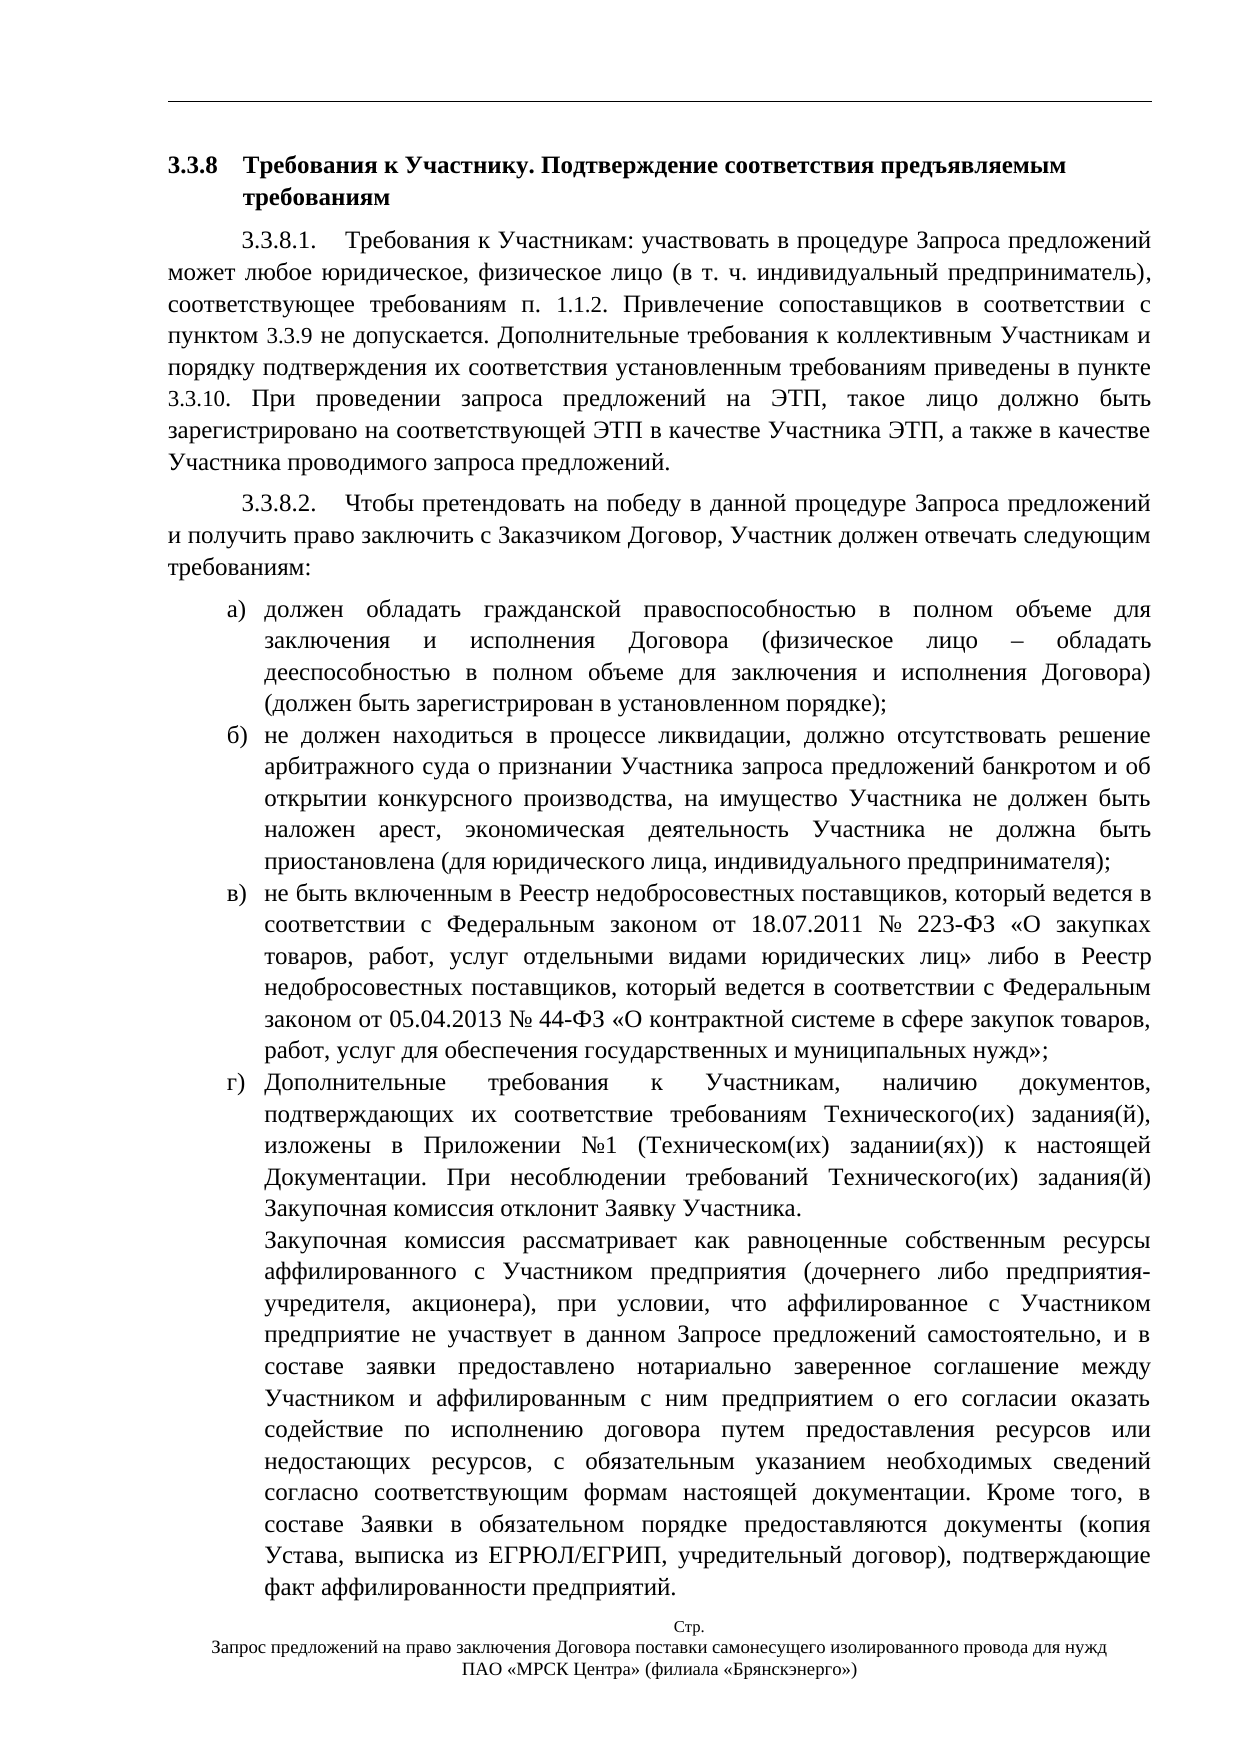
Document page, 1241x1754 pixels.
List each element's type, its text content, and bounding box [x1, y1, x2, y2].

text Закупочная комиссия рассматривает как равноценные собственным ресурсы аффилированного с Участником предприятия (дочернего либо предприятия-учредителя, акционера), при условии, что аффилированное с Участником предприятие не участвует в данном Запросе предложений самостоятельно, и в составе заявки предоставлено нотариально заверенное соглашение между Участником и аффилированным с ним предприятием о его согласии оказать содействие по исполнению договора путем предоставления ресурсов или недостающих ресурсов, с обязательным указанием необходимых сведений согласно соответствующим формам настоящей документации. Кроме того, в составе Заявки в обязательном порядке предоставляются документы (копия Устава, выписка из ЕГРЮЛ/ЕГРИП, учредительный договор), подтверждающие факт аффилированности предприятий. [264, 1225, 1152, 1601]
subtitle Требования к Участнику. Подтверждение соответствия предъявляемым требованиям [168, 150, 1152, 210]
list Чтобы претендовать на победу в данной процедуре Запроса предложений и получить право заключить с Заказчиком Договор, Участник должен отвечать следующим требованиям: [168, 488, 1152, 580]
list Требования к Участникам: участвовать в процедуре Запроса предложений может любое юридическое, физическое лицо (в т. ч. индивидуальный предприниматель), соответствующее требованиям п. 1.1.2. Привлечение сопоставщиков в соответствии с пунктом 3.3.9 не допускается. Дополнительные требования к коллективным Участникам и порядку подтверждения их соответствия установленным требованиям приведены в пункте 3.3.10. При проведении запроса предложений на ЭТП, такое лицо должно быть зарегистрировано на соответствующей ЭТП в качестве Участника ЭТП, а также в качестве Участника проводимого запроса предложений. [168, 226, 1152, 475]
list не должен находиться в процессе ликвидации, должно отсутствовать решение арбитражного суда о признании Участника запроса предложений банкротом и об открытии конкурсного производства, на имущество Участника не должен быть наложен арест, экономическая деятельность Участника не должна быть приостановлена (для юридического лица, индивидуального предпринимателя); [227, 720, 1152, 875]
list Дополнительные требования к Участникам, наличию документов, подтверждающих их соответствие требованиям Технического(их) задания(й), изложены в Приложении №1 (Техническом(их) задании(ях)) к настоящей Документации. При несоблюдении требований Технического(их) задания(й) Закупочная комиссия отклонит Заявку Участника. [227, 1067, 1152, 1222]
list должен обладать гражданской правоспособностью в полном объеме для заключения и исполнения Договора (физическое лицо – обладать дееспособностью в полном объеме для заключения и исполнения Договора) (должен быть зарегистрирован в установленном порядке); [227, 594, 1152, 717]
list не быть включенным в Реестр недобросовестных поставщиков, который ведется в соответствии с Федеральным законом от 18.07.2011 № 223-ФЗ «О закупках товаров, работ, услуг отдельными видами юридических лиц» либо в Реестр недобросовестных поставщиков, который ведется в соответствии с Федеральным законом от 05.04.2013 № 44-ФЗ «О контрактной системе в сфере закупок товаров, работ, услуг для обеспечения государственных и муниципальных нужд»; [227, 878, 1152, 1064]
